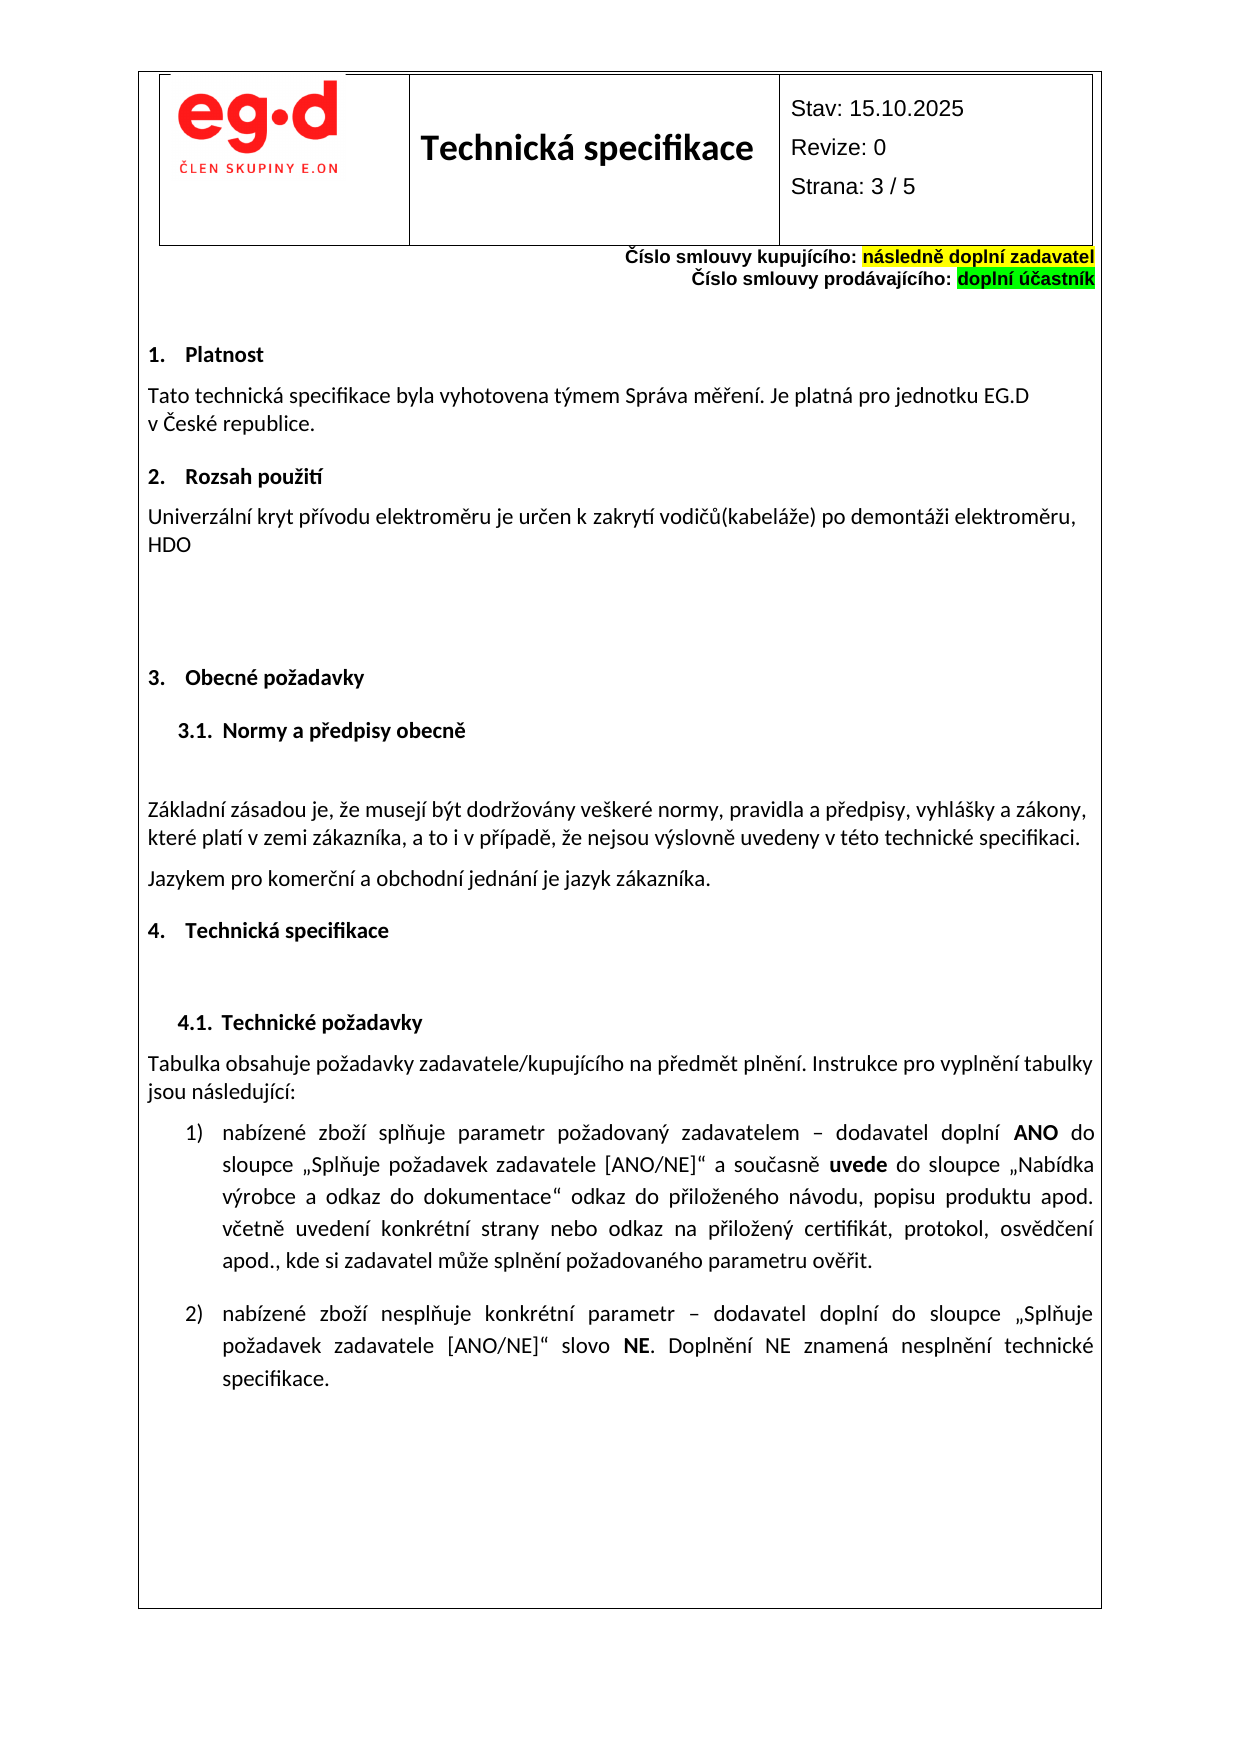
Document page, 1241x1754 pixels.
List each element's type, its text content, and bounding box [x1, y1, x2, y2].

subtitle Normy a předpisy obecně [177, 716, 1095, 744]
text Tato technická specifikace byla vyhotovena týmem Správa měření. Je platná pro jednotku EG.D v České republice. [148, 381, 1095, 437]
text Univerzální kryt přívodu elektroměru je určen k zakrytí vodičů(kabeláže) po demontáži elektroměru, HDO [148, 502, 1095, 558]
subtitle Platnost [148, 340, 1095, 368]
subtitle Technická specifikace [148, 917, 1095, 945]
subtitle Technické požadavky [177, 1008, 1095, 1037]
text Základní zásadou je, že musejí být dodržovány veškeré normy, pravidla a předpisy, vyhlášky a zákony, které platí v zemi zákazníka, a to i v případě, že nejsou výslovně uvedeny v této technické specifikaci. [148, 795, 1095, 851]
text Tabulka obsahuje požadavky zadavatele/kupujícího na předmět plnění. Instrukce pro vyplnění tabulky jsou následující: [148, 1049, 1095, 1105]
list nabízené zboží splňuje parametr požadovaný zadavatelem – dodavatel doplní ANO do sloupce „Splňuje požadavek zadavatele [ANO/NE]“ a současně uvede do sloupce „Nabídka výrobce a odkaz do dokumentace“ odkaz do přiloženého návodu, popisu produktu apod. včetně uvedení konkrétní strany nebo odkaz na přiložený certifikát, protokol, osvědčení apod., kde si zadavatel může splnění požadovaného parametru ověřit. [185, 1118, 1095, 1274]
subtitle Obecné požadavky [148, 663, 1095, 691]
picture [170, 74, 346, 181]
list nabízené zboží nesplňuje konkrétní parametr – dodavatel doplní do sloupce „Splňuje požadavek zadavatele [ANO/NE]“ slovo NE. Doplnění NE znamená nesplnění technické specifikace. [185, 1299, 1095, 1392]
subtitle Rozsah použití [148, 462, 1095, 490]
text Jazykem pro komerční a obchodní jednání je jazyk zákazníka. [148, 864, 1095, 892]
